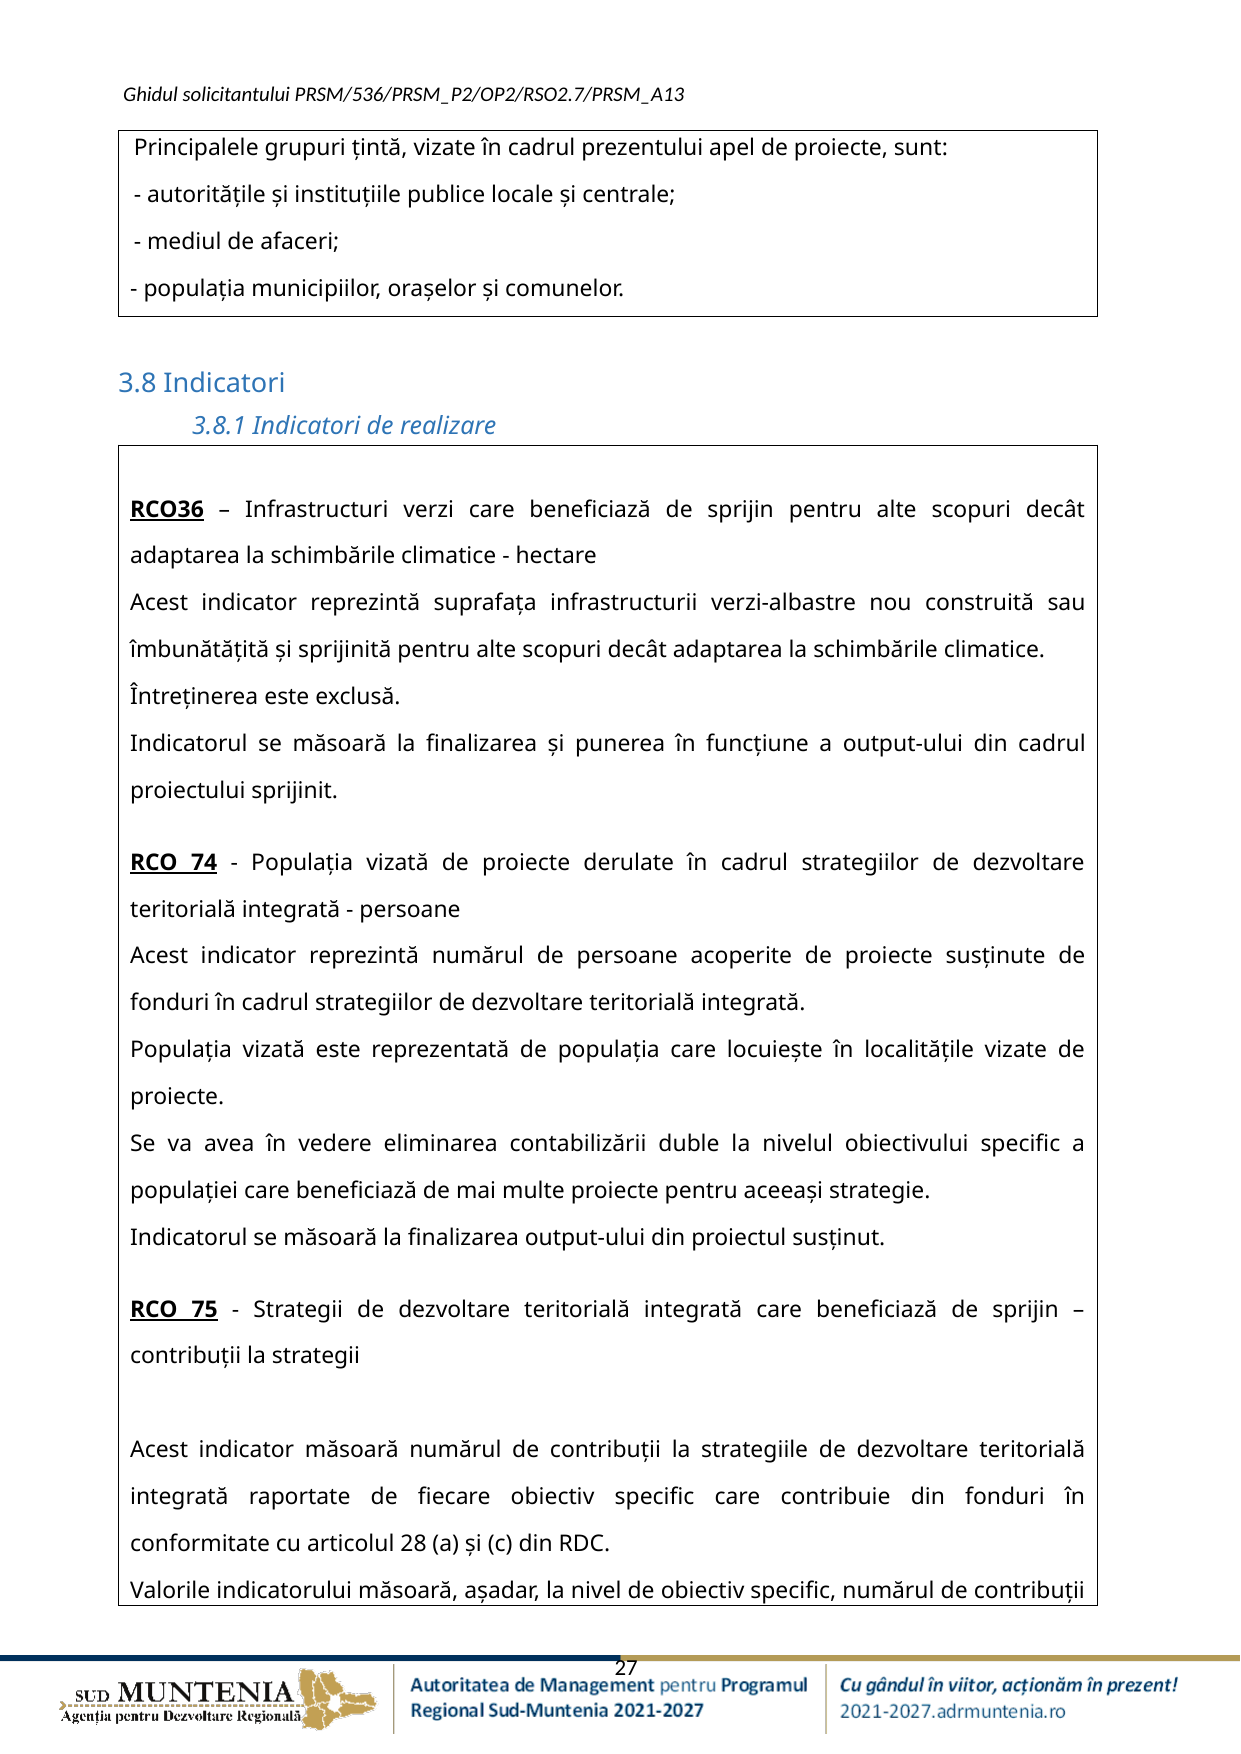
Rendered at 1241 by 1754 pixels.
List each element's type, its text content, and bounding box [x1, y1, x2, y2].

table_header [119, 446, 1097, 1605]
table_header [119, 131, 1097, 316]
subtitle 3.8.1 Indicatori de realizare [118, 408, 1134, 442]
picture [0, 1655, 1241, 1735]
subtitle 3.8 Indicatori [118, 364, 1134, 401]
